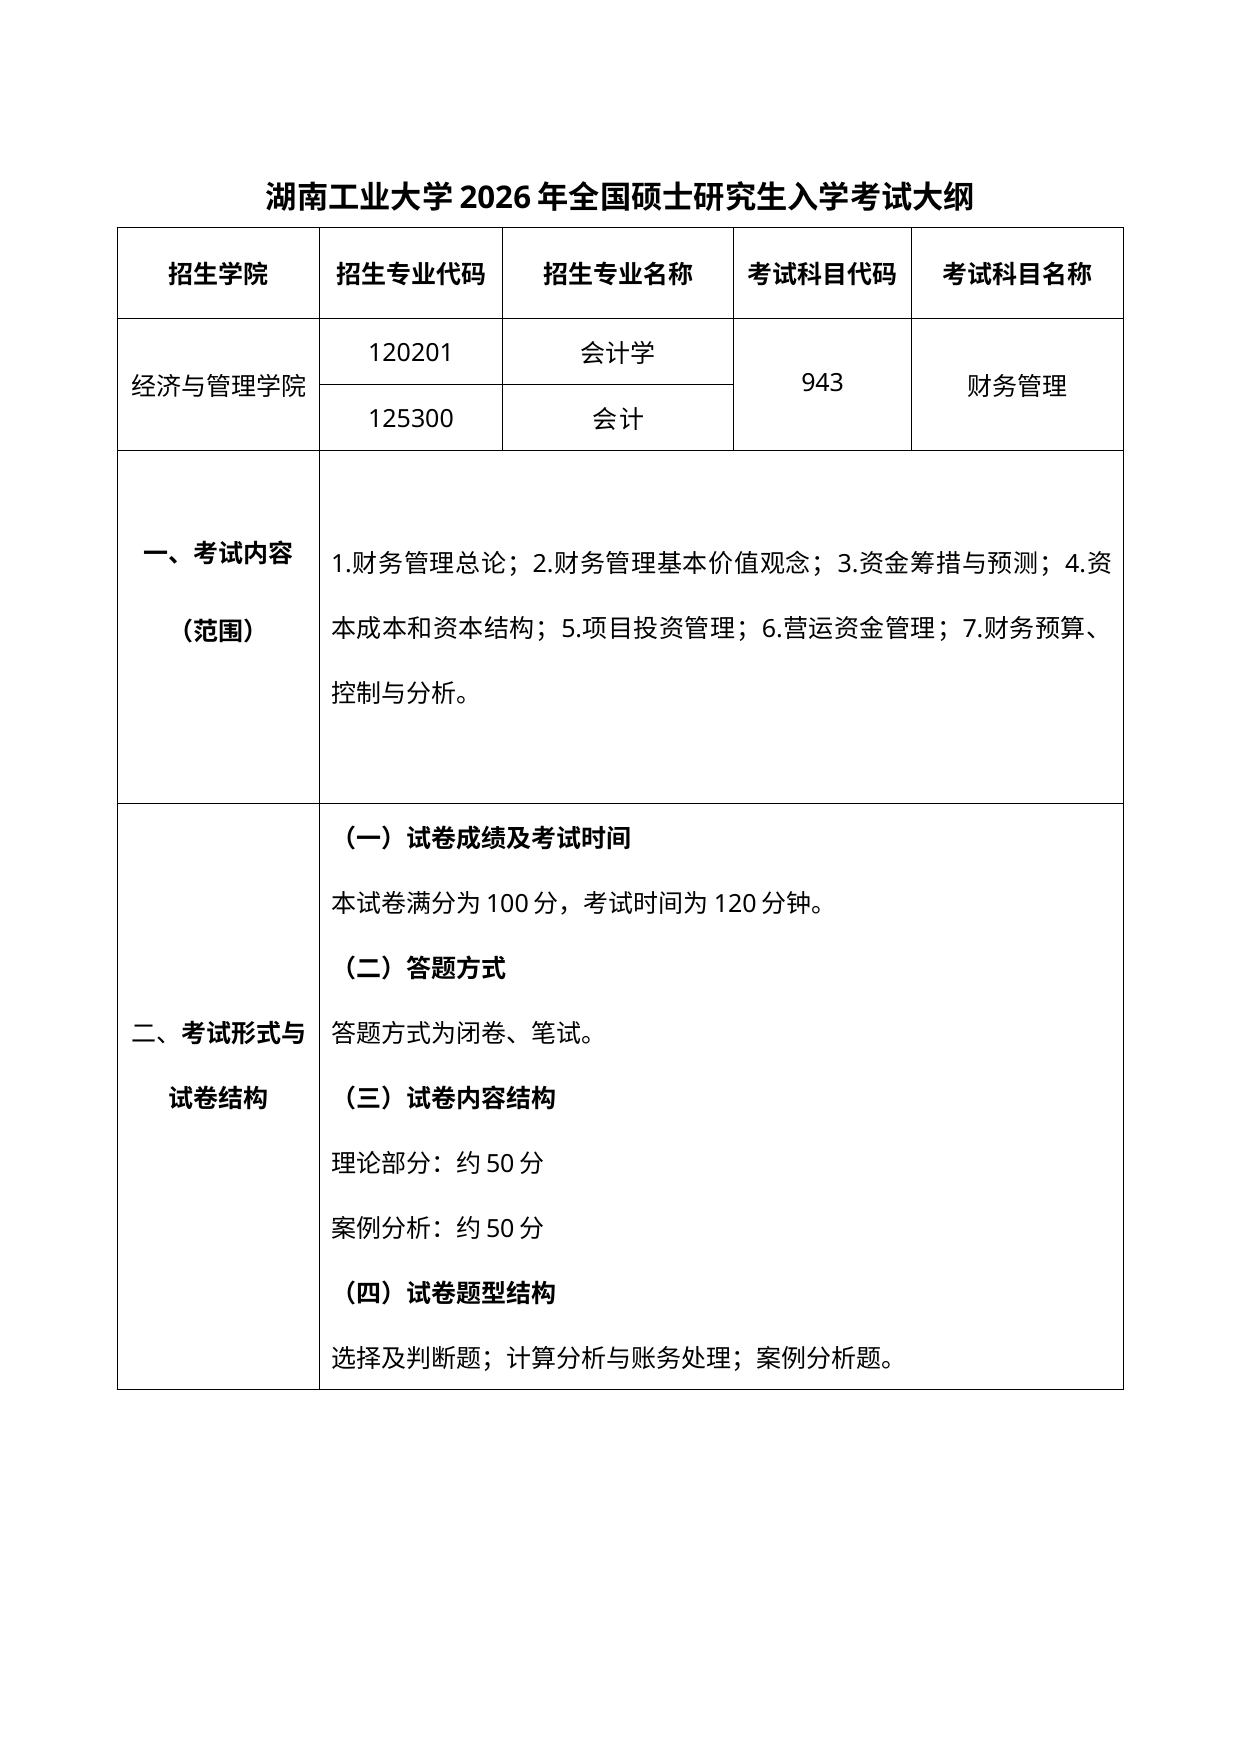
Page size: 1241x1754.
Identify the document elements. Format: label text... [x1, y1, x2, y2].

table_cell 120201 [320, 319, 502, 384]
table_cell 会计学 [503, 319, 733, 384]
table_cell 财务管理 [912, 319, 1123, 450]
table_header 考试科目名称 [912, 228, 1123, 318]
table_cell （一）试卷成绩及考试时间 本试卷满分为100分，考试时间为120分钟。 （二）答题方式 答题方式为闭卷、笔试。 （三）试卷内容结构 理论部分：约50分 案例分析：约50分 （四）试卷题型结构 选择及判断题；计算分析与账务处理；案例分析题。 [320, 804, 1123, 1389]
text 湖南工业大学2026年全国硕士研究生入学考试大纲 [187, 162, 1053, 227]
table_header 招生专业名称 [503, 228, 733, 318]
table_cell 会计 [503, 385, 733, 450]
table_cell 一、考试内容 （范围） [118, 451, 319, 803]
table_header 考试科目代码 [734, 228, 911, 318]
table_cell 943 [734, 319, 911, 450]
table_cell 125300 [320, 385, 502, 450]
table_cell 1.财务管理总论；2.财务管理基本价值观念；3.资金筹措与预测；4.资本成本和资本结构；5.项目投资管理；6.营运资金管理；7.财务预算、控制与分析。 [320, 451, 1123, 803]
table_cell 二、考试形式与试卷结构 [118, 804, 319, 1389]
table_header 招生学院 [118, 228, 319, 318]
table_header 招生专业代码 [320, 228, 502, 318]
table_cell 经济与管理学院 [118, 319, 319, 450]
